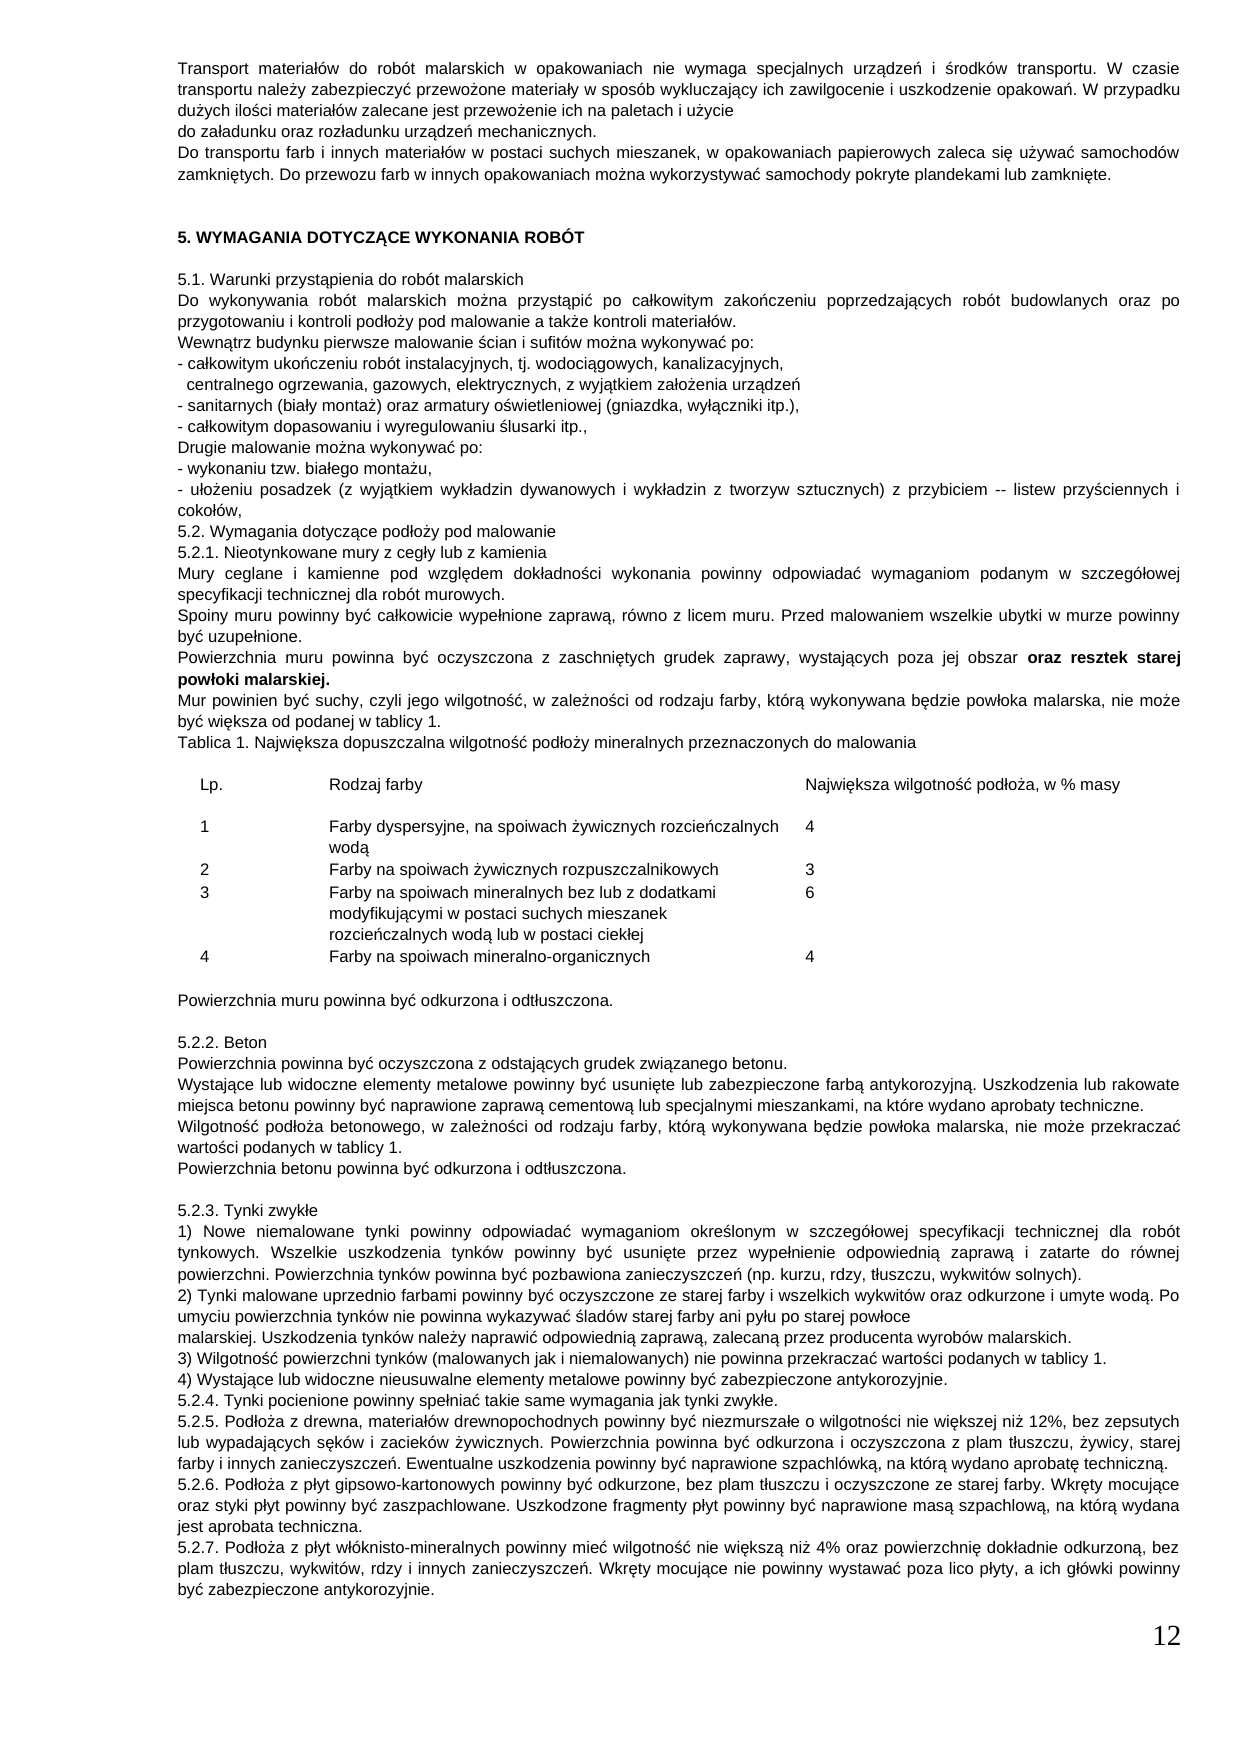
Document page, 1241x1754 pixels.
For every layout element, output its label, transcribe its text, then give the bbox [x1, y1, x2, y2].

table_header Rodzaj farby [318, 775, 794, 817]
text Powierzchnia betonu powinna być odkurzona i odtłuszczona. [177, 1159, 1181, 1178]
text centralnego ogrzewania, gazowych, elektrycznych, z wyjątkiem założenia urządzeń [177, 375, 1181, 394]
text - całkowitym ukończeniu robót instalacyjnych, tj. wodociągowych, kanalizacyjnych, [177, 354, 1181, 373]
text 4) Wystające lub widoczne nieusuwalne elementy metalowe powinny być zabezpieczone antykorozyjnie. [177, 1369, 1181, 1389]
text 2) Tynki malowane uprzednio farbami powinny być oczyszczone ze starej farby i wszelkich wykwitów oraz odkurzone i umyte wodą. Po umyciu powierzchnia tynków nie powinna wykazywać śladów starej farby ani pyłu po starej powłoce [177, 1285, 1181, 1326]
text Mury ceglane i kamienne pod względem dokładności wykonania powinny odpowiadać wymaganiom podanym w szczegółowej specyfikacji technicznej dla robót murowych. [177, 564, 1181, 604]
text - wykonaniu tzw. białego montażu, [177, 459, 1181, 478]
text - sanitarnych (biały montaż) oraz armatury oświetleniowej (gniazdka, wyłączniki itp.), [177, 396, 1181, 415]
table_cell 3 [189, 883, 318, 947]
table_cell 6 [794, 883, 1183, 947]
table_cell Farby na spoiwach mineralno-organicznych [318, 947, 794, 970]
text malarskiej. Uszkodzenia tynków należy naprawić odpowiednią zaprawą, zalecaną przez producenta wyrobów malarskich. [177, 1327, 1181, 1347]
table_cell 4 [794, 817, 1183, 860]
text Powierzchnia muru powinna być oczyszczona z zaschniętych grudek zaprawy, wystających poza jej obszar oraz resztek starej powłoki malarskiej. [177, 648, 1181, 688]
text 5.2.7. Podłoża z płyt włóknisto-mineralnych powinny mieć wilgotność nie większą niż 4% oraz powierzchnię dokładnie odkurzoną, bez plam tłuszczu, wykwitów, rdzy i innych zanieczyszczeń. Wkręty mocujące nie powinny wystawać poza lico płyty, a ich główki powinny być zabezpieczone antykorozyjnie. [177, 1538, 1181, 1599]
text Mur powinien być suchy, czyli jego wilgotność, w zależności od rodzaju farby, którą wykonywana będzie powłoka malarska, nie może być większa od podanej w tablicy 1. [177, 690, 1181, 731]
text 5.2. Wymagania dotyczące podłoży pod malowanie [177, 522, 1181, 541]
text - ułożeniu posadzek (z wyjątkiem wykładzin dywanowych i wykładzin z tworzyw sztucznych) z przybiciem -- listew przyściennych i cokołów, [177, 480, 1181, 520]
text 3) Wilgotność powierzchni tynków (malowanych jak i niemalowanych) nie powinna przekraczać wartości podanych w tablicy 1. [177, 1348, 1181, 1368]
text Powierzchnia muru powinna być odkurzona i odtłuszczona. [177, 991, 1181, 1010]
text Wystające lub widoczne elementy metalowe powinny być usunięte lub zabezpieczone farbą antykorozyjną. Uszkodzenia lub rakowate miejsca betonu powinny być naprawione zaprawą cementową lub specjalnymi mieszankami, na które wydano aprobaty techniczne. [177, 1075, 1181, 1115]
text Powierzchnia powinna być oczyszczona z odstających grudek związanego betonu. [177, 1054, 1181, 1073]
text 5.2.1. Nieotynkowane mury z cegły lub z kamienia [177, 543, 1181, 562]
text 5.2.5. Podłoża z drewna, materiałów drewnopochodnych powinny być niezmurszałe o wilgotności nie większej niż 12%, bez zepsutych lub wypadających sęków i zacieków żywicznych. Powierzchnia powinna być odkurzona i oczyszczona z plam tłuszczu, żywicy, starej farby i innych zanieczyszczeń. Ewentualne uszkodzenia powinny być naprawione szpachlówką, na którą wydano aprobatę techniczną. [177, 1412, 1181, 1473]
table_header Lp. [189, 775, 318, 817]
text Wewnątrz budynku pierwsze malowanie ścian i sufitów można wykonywać po: [177, 333, 1181, 352]
table_cell Farby dyspersyjne, na spoiwach żywicznych rozcieńczalnych wodą [318, 817, 794, 860]
text 5.1. Warunki przystąpienia do robót malarskich [177, 269, 1181, 289]
text 1) Nowe niemalowane tynki powinny odpowiadać wymaganiom określonym w szczegółowej specyfikacji technicznej dla robót tynkowych. Wszelkie uszkodzenia tynków powinny być usunięte przez wypełnienie odpowiednią zaprawą i zatarte do równej powierzchni. Powierzchnia tynków powinna być pozbawiona zanieczyszczeń (np. kurzu, rdzy, tłuszczu, wykwitów solnych). [177, 1222, 1181, 1283]
text - całkowitym dopasowaniu i wyregulowaniu ślusarki itp., [177, 417, 1181, 436]
table_cell Farby na spoiwach żywicznych rozpuszczalnikowych [318, 860, 794, 883]
text Do transportu farb i innych materiałów w postaci suchych mieszanek, w opakowaniach papierowych zaleca się używać samochodów zamkniętych. Do przewozu farb w innych opakowaniach można wykorzystywać samochody pokryte plandekami lub zamknięte. [177, 143, 1181, 183]
table_cell 3 [794, 860, 1183, 883]
text 5.2.3. Tynki zwykłe [177, 1201, 1181, 1220]
text 5.2.4. Tynki pocienione powinny spełniać takie same wymagania jak tynki zwykłe. [177, 1391, 1181, 1410]
text Tablica 1. Największa dopuszczalna wilgotność podłoży mineralnych przeznaczonych do malowania [177, 732, 1181, 752]
text 5.2.2. Beton [177, 1033, 1181, 1052]
text do załadunku oraz rozładunku urządzeń mechanicznych. [177, 122, 1181, 141]
text Do wykonywania robót malarskich można przystąpić po całkowitym zakończeniu poprzedzających robót budowlanych oraz po przygotowaniu i kontroli podłoży pod malowanie a także kontroli materiałów. [177, 291, 1181, 331]
text Drugie malowanie można wykonywać po: [177, 438, 1181, 457]
table_cell 4 [794, 947, 1183, 970]
table_cell 1 [189, 817, 318, 860]
table_cell 2 [189, 860, 318, 883]
table_cell 4 [189, 947, 318, 970]
table_header Największa wilgotność podłoża, w % masy [794, 775, 1183, 817]
text 5. WYMAGANIA DOTYCZĄCE WYKONANIA ROBÓT [177, 227, 1181, 247]
text Transport materiałów do robót malarskich w opakowaniach nie wymaga specjalnych urządzeń i środków transportu. W czasie transportu należy zabezpieczyć przewożone materiały w sposób wykluczający ich zawilgocenie i uszkodzenie opakowań. W przypadku dużych ilości materiałów zalecane jest przewożenie ich na paletach i użycie [177, 59, 1181, 120]
text Wilgotność podłoża betonowego, w zależności od rodzaju farby, którą wykonywana będzie powłoka malarska, nie może przekraczać wartości podanych w tablicy 1. [177, 1117, 1181, 1157]
text 5.2.6. Podłoża z płyt gipsowo-kartonowych powinny być odkurzone, bez plam tłuszczu i oczyszczone ze starej farby. Wkręty mocujące oraz styki płyt powinny być zaszpachlowane. Uszkodzone fragmenty płyt powinny być naprawione masą szpachlową, na którą wydana jest aprobata techniczna. [177, 1475, 1181, 1536]
text Spoiny muru powinny być całkowicie wypełnione zaprawą, równo z licem muru. Przed malowaniem wszelkie ubytki w murze powinny być uzupełnione. [177, 606, 1181, 646]
table_cell Farby na spoiwach mineralnych bez lub z dodatkami modyfikującymi w postaci suchych mieszanek rozcieńczalnych wodą lub w postaci ciekłej [318, 883, 794, 947]
